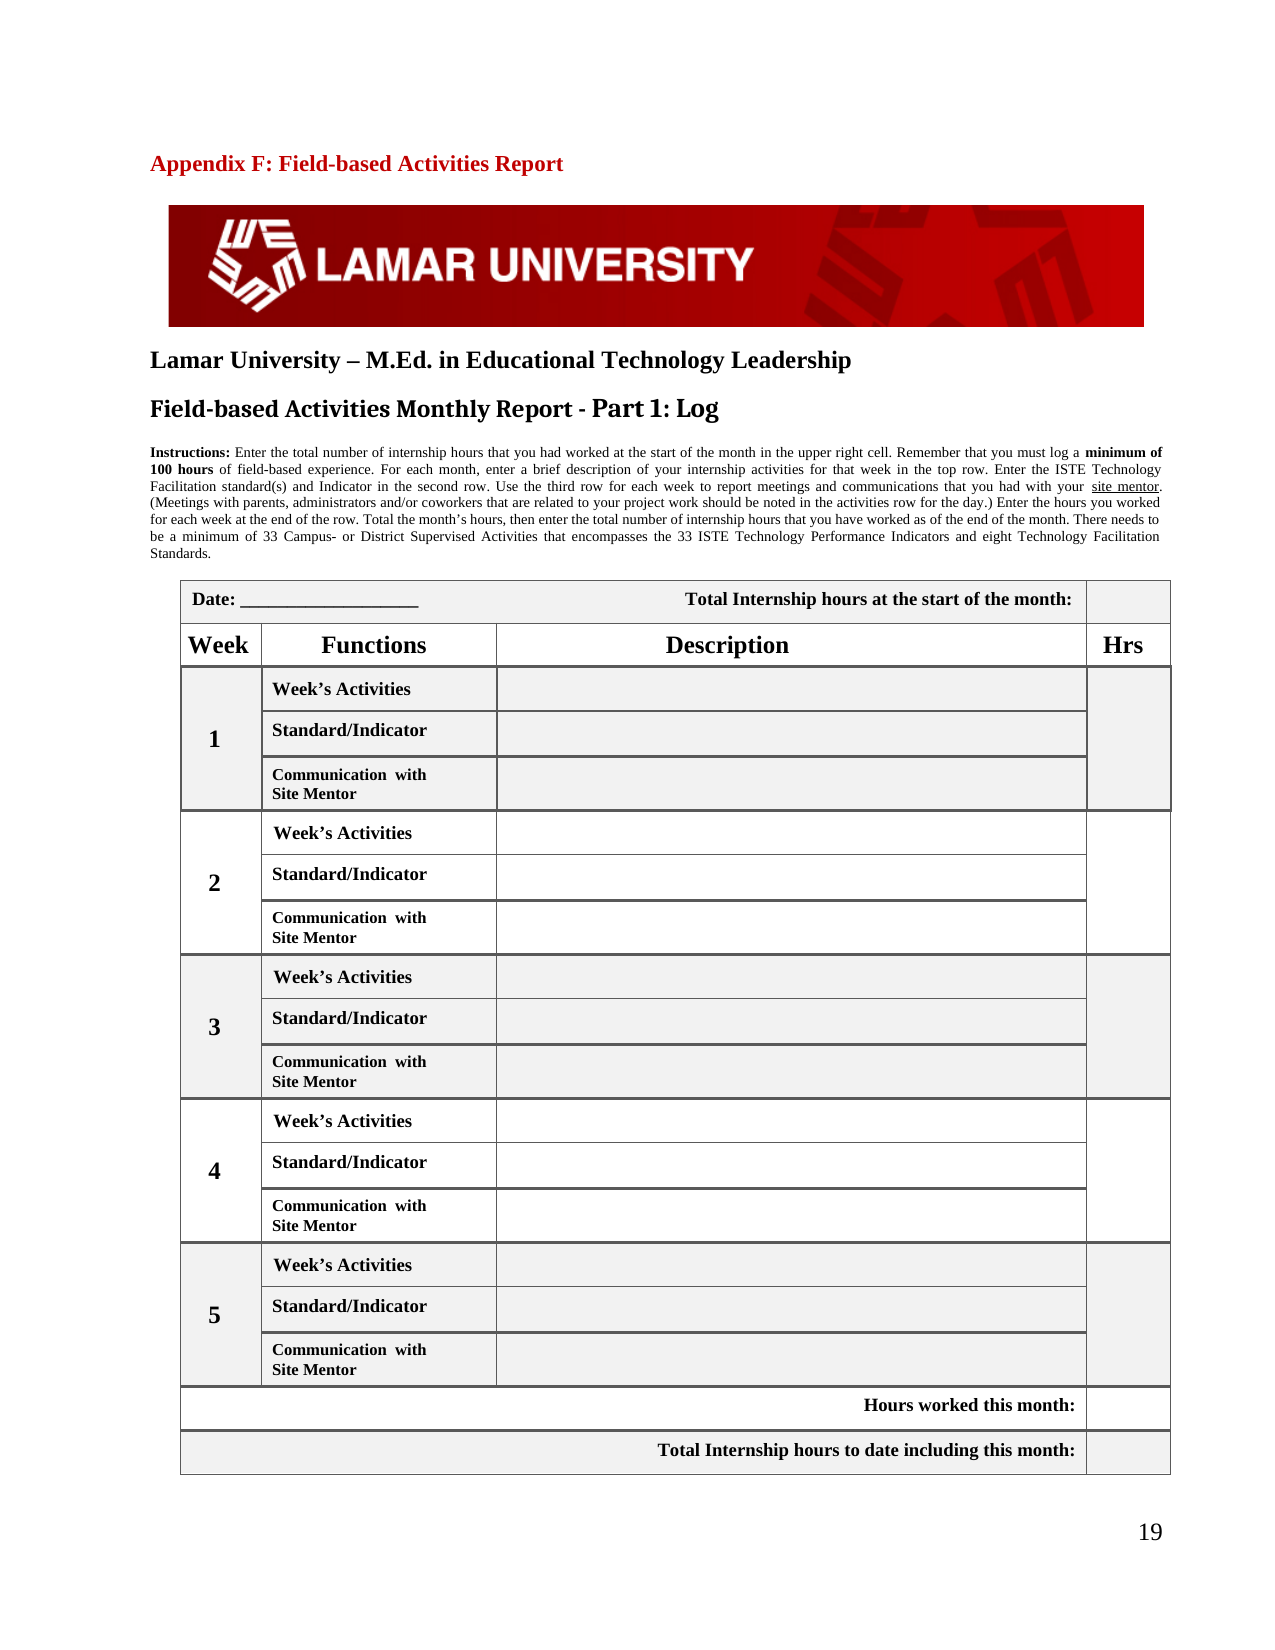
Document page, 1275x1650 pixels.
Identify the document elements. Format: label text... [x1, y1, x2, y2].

table_cell Total Internship hours to date including this month: [181, 1432, 1086, 1473]
table_header Date: ___________________ Total Internship hours at the start of the month: [181, 581, 1086, 623]
table_cell Communication with Site Mentor [263, 758, 496, 809]
text Lamar University – M.Ed. in Educational Technology Leadership [150, 346, 1162, 374]
table_cell Hours worked this month: [181, 1388, 1086, 1429]
table_cell Communication with Site Mentor [262, 1334, 496, 1385]
table_cell Week’s Activities [262, 812, 496, 854]
table_cell 5 [181, 1244, 261, 1385]
table_cell Description [497, 624, 1086, 665]
table_cell Week’s Activities [262, 956, 496, 998]
table_cell Week’s Activities [262, 1244, 496, 1286]
table_cell 3 [181, 956, 261, 1097]
table_cell [1087, 1388, 1170, 1429]
table_cell [1087, 1432, 1170, 1473]
table_cell [497, 1143, 1086, 1187]
table_cell 1 [182, 668, 261, 809]
table_cell [497, 1190, 1086, 1241]
table_cell [1087, 1244, 1170, 1385]
table_cell Week [181, 624, 261, 665]
table_cell Week’s Activities [262, 1100, 496, 1142]
table_cell [1088, 668, 1170, 809]
table_cell [497, 956, 1086, 998]
table_cell 2 [181, 812, 261, 953]
table_cell [497, 999, 1086, 1043]
table_cell [497, 855, 1086, 899]
table_cell Week’s Activities [263, 668, 496, 710]
text Instructions: Enter the total number of internship hours that you had worked at the start of the month in the upper right cell. Remember that you must log a minimum of 100 hours of field-based experience. For each month, enter a brief description of your internship activities for that week in the top row. Enter the ISTE Technology Facilitation standard(s) and Indicator in the second row. Use the third row for each week to report meetings and communications that you had with your site mentor. (Meetings with parents, administrators and/or coworkers that are related to your project work should be noted in the activities row for the day.) Enter the hours you worked for each week at the end of the row. Total the month’s hours, then enter the total number of internship hours that you have worked as of the end of the month. There needs to be a minimum of 33 Campus- or District Supervised Activities that encompasses the 33 ISTE Technology Performance Indicators and eight Technology Facilitation Standards. [150, 444, 1162, 561]
table_header [1087, 581, 1170, 623]
table_cell [497, 1334, 1086, 1385]
table_cell [1087, 812, 1170, 953]
table_cell Hrs [1087, 624, 1170, 665]
table_cell [1087, 1100, 1170, 1241]
table_cell [497, 1287, 1086, 1331]
table_cell 4 [181, 1100, 261, 1241]
table_cell [497, 1046, 1086, 1097]
subtitle Field-based Activities Monthly Report - Part 1: Log [150, 393, 1162, 425]
table_cell Functions [262, 624, 496, 665]
table_cell [497, 1100, 1086, 1142]
table_cell [497, 902, 1086, 953]
table_cell Standard/Indicator [262, 1287, 496, 1331]
table_cell Standard/Indicator [262, 999, 496, 1043]
table_cell Standard/Indicator [263, 712, 496, 755]
picture [168, 205, 1144, 327]
table_cell [498, 758, 1086, 809]
table_cell Standard/Indicator [262, 1143, 496, 1187]
table_cell [498, 712, 1086, 755]
table_cell [497, 1244, 1086, 1286]
table_cell [497, 812, 1086, 854]
table_cell [498, 668, 1086, 710]
table_cell Communication with Site Mentor [262, 1046, 496, 1097]
table_cell [1087, 956, 1170, 1097]
table_cell Communication with Site Mentor [262, 1190, 496, 1241]
table_cell Communication with Site Mentor [262, 902, 496, 953]
table_cell Standard/Indicator [262, 855, 496, 899]
text Appendix F: Field-based Activities Report [150, 150, 1162, 176]
